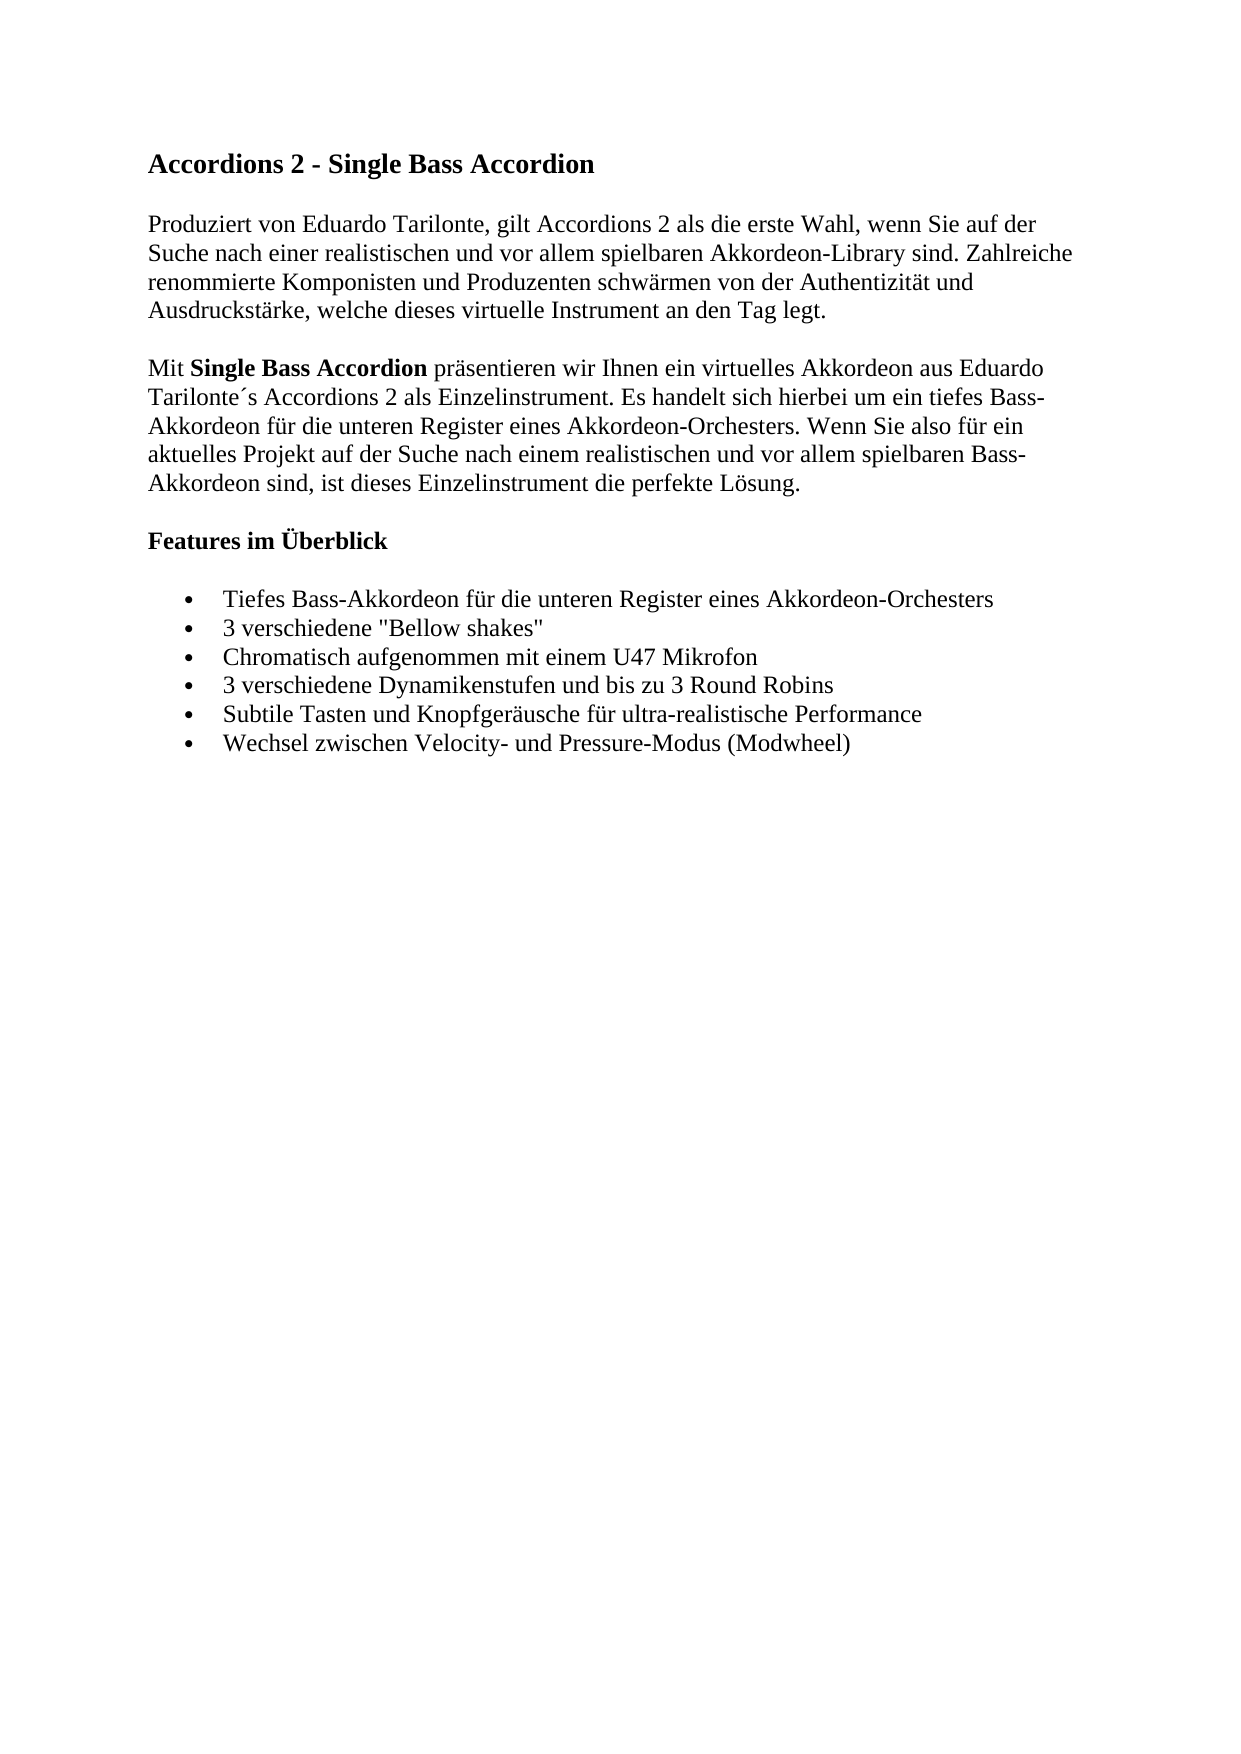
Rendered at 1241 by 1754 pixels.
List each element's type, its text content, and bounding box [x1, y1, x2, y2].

text Mit Single Bass Accordion präsentieren wir Ihnen ein virtuelles Akkordeon aus Eduardo Tarilonte´s Accordions 2 als Einzelinstrument. Es handelt sich hierbei um ein tiefes Bass-Akkordeon für die unteren Register eines Akkordeon-Orchesters. Wenn Sie also für ein aktuelles Projekt auf der Suche nach einem realistischen und vor allem spielbaren Bass-Akkordeon sind, ist dieses Einzelinstrument die perfekte Lösung. [148, 353, 1093, 497]
list Subtile Tasten und Knopfgeräusche für ultra-realistische Performance [185, 699, 1093, 728]
list Chromatisch aufgenommen mit einem U47 Mikrofon [185, 642, 1093, 670]
list 3 verschiedene Dynamikenstufen und bis zu 3 Round Robins [185, 670, 1093, 699]
list Tiefes Bass-Akkordeon für die unteren Register eines Akkordeon-Orchesters [185, 584, 1093, 613]
list 3 verschiedene "Bellow shakes" [185, 613, 1093, 642]
text Features im Überblick [148, 526, 1093, 555]
list Wechsel zwischen Velocity- und Pressure-Modus (Modwheel) [185, 728, 1093, 757]
text Accordions 2 - Single Bass Accordion [148, 148, 1093, 180]
text Produziert von Eduardo Tarilonte, gilt Accordions 2 als die erste Wahl, wenn Sie auf der Suche nach einer realistischen und vor allem spielbaren Akkordeon-Library sind. Zahlreiche renommierte Komponisten und Produzenten schwärmen von der Authentizität und Ausdruckstärke, welche dieses virtuelle Instrument an den Tag legt. [148, 209, 1093, 324]
